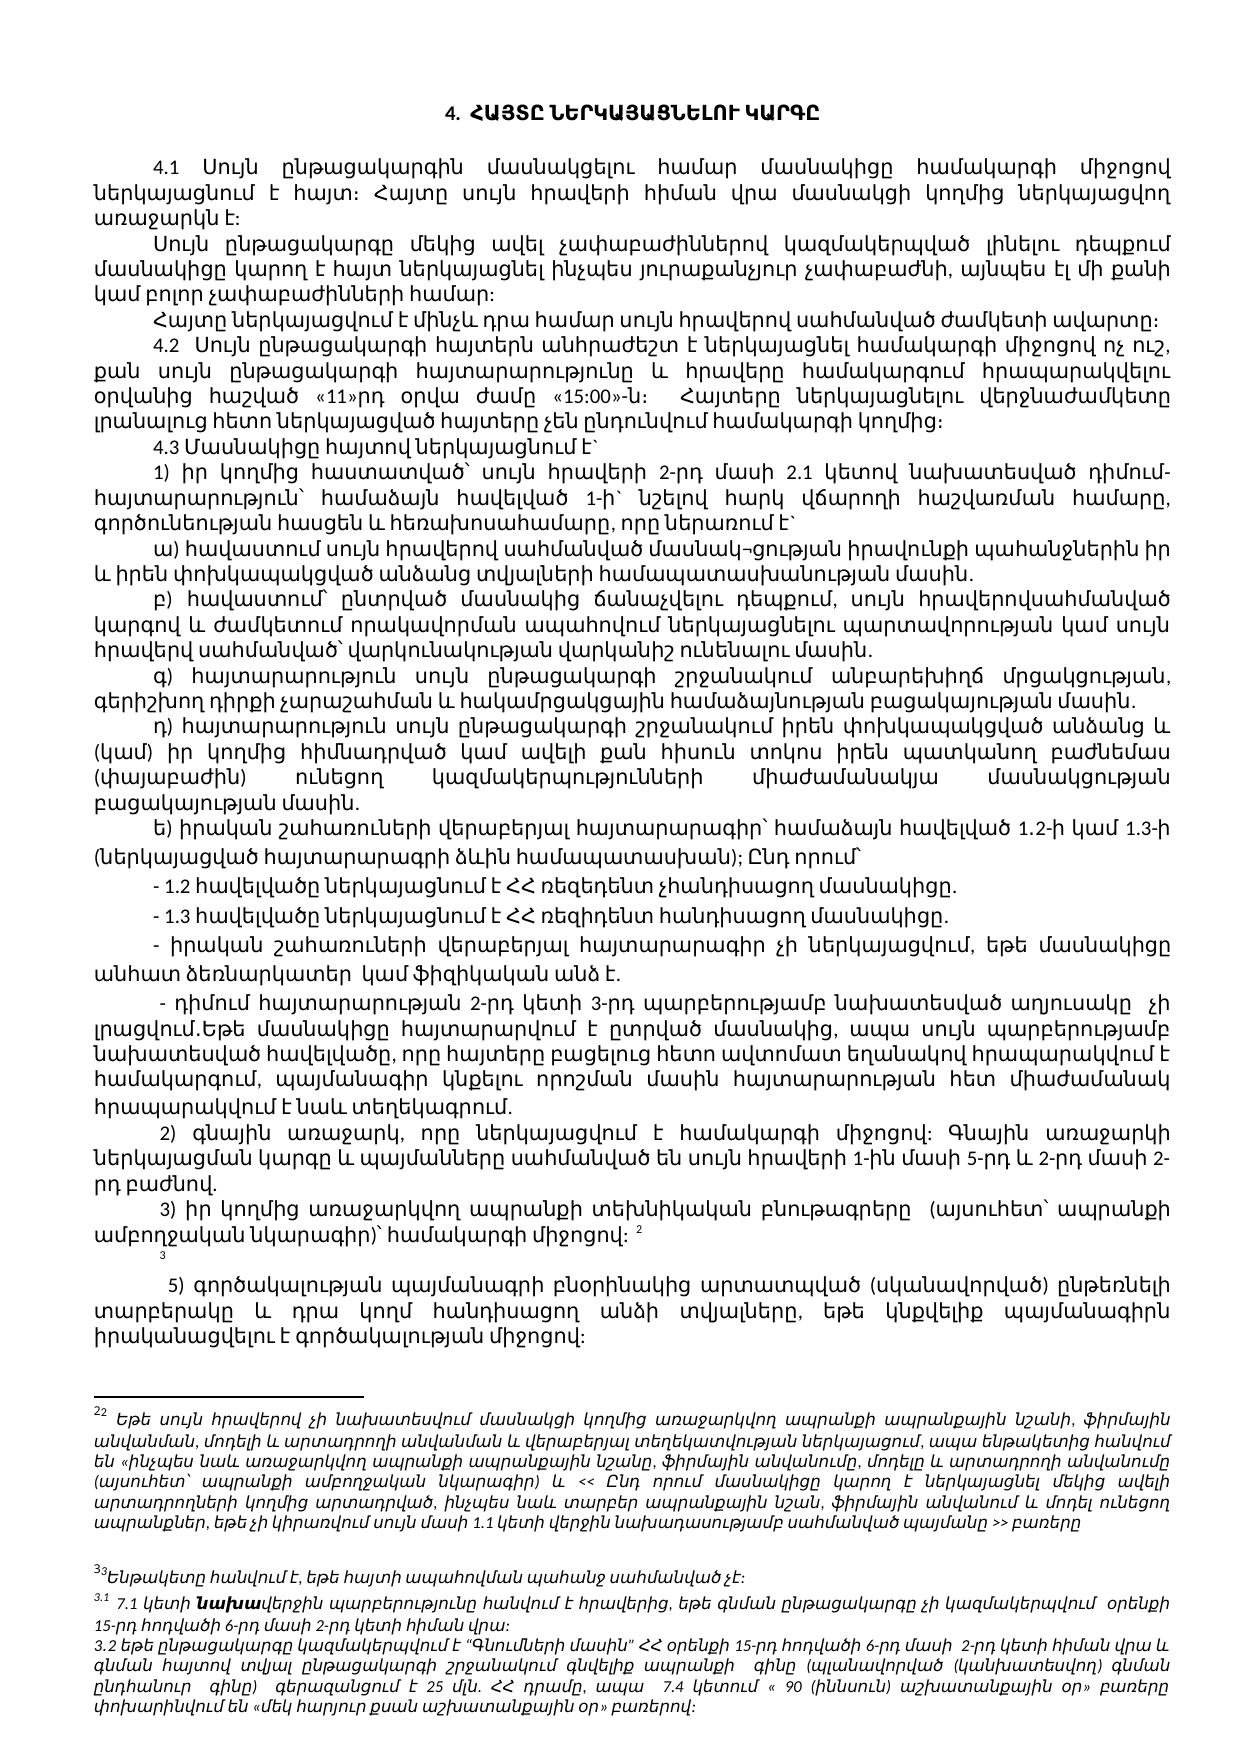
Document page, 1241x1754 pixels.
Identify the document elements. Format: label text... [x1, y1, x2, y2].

text - 1.3 հավելվածը ներկայացնում է ՀՀ ռեզիդենտ հանդիսացող մասնակիցը. [94, 903, 1171, 928]
text 4. ՀԱՅՏԸ ՆԵՐԿԱՅԱՑՆԵԼՈՒ ԿԱՐԳԸ [94, 100, 1171, 126]
text - իրական շահառուների վերաբերյալ հայտարարագիր չի ներկայացվում, եթե մասնակիցը անհատ ձեռնարկատեր կամ ֆիզիկական անձ է. [94, 932, 1171, 987]
text Սույն ընթացակարգը մեկից ավել չափաբաժիններով կազմակերպված լինելու դեպքում մասնակիցը կարող է հայտ ներկայացնել ինչպես յուրաքանչյուր չափաբաժնի, այնպես էլ մի քանի կամ բոլոր չափաբաժինների համար: [94, 231, 1171, 307]
text Հայտը ներկայացվում է մինչև դրա համար սույն հրավերով սահմանված ժամկետի ավարտը։ [94, 307, 1171, 332]
text 3 [94, 1247, 1171, 1273]
text 4.3 Մասնակիցը հայտով ներկայացնում է` [94, 434, 1171, 459]
text 4.2 Սույն ընթացակարգի հայտերն անհրաժեշտ է ներկայացնել համակարգի միջոցով ոչ ուշ, քան սույն ընթացակարգի հայտարարությունը և հրավերը համակարգում հրապարակվելու օրվանից հաշված «11»րդ օրվա ժամը «15:00»-ն։ Հայտերը ներկայացնելու վերջնաժամկետը լրանալուց հետո ներկայացված հայտերը չեն ընդունվում համակարգի կողմից։ [94, 332, 1171, 434]
text 1) իր կողմից հաստատված՝ սույն հրավերի 2-րդ մասի 2.1 կետով նախատեսված դիմում-հայտարարություն՝ համաձայն հավելված 1-ի` նշելով հարկ վճարողի հաշվառման համարը, գործունեության հասցեն և հեռախոսահամարը, որը ներառում է` [94, 459, 1171, 536]
text - դիմում հայտարարության 2-րդ կետի 3-րդ պարբերությամբ նախատեսված աղյուսակը չի լրացվում․Եթե մասնակիցը հայտարարվում է ըտրված մասնակից, ապա սույն պարբերությամբ նախատեսված հավելվածը, որը հայտերը բացելուց հետո ավտոմատ եղանակով հրապարակվում է համակարգում, պայմանագիր կնքելու որոշման մասին հայտարարության հետ միաժամանակ հրապարակվում է նաև տեղեկագրում. [94, 990, 1171, 1120]
text 3) իր կողմից առաջարկվող ապրանքի տեխնիկական բնութագրերը (այսուհետ՝ ապրանքի ամբողջական նկարագիր)՝ համակարգի միջոցով: 2 [94, 1196, 1171, 1247]
text ա) հավաստում սույն հրավերով սահմանված մասնակ¬ցության իրավունքի պահանջներին իր և իրեն փոխկապակցված անձանց տվյալների համապատասխանության մասին. [94, 536, 1171, 587]
text 5) գործակալության պայմանագրի բնօրինակից արտատպված (սկանավորված) ընթեռնելի տարբերակը և դրա կողմ հանդիսացող անձի տվյալները, եթե կնքվելիք պայմանագիրն իրականացվելու է գործակալության միջոցով: [94, 1273, 1171, 1349]
text ե) իրական շահառուների վերաբերյալ հայտարարագիր՝ համաձայն հավելված 1․2-ի կամ 1.3-ի (ներկայացված հայտարարագրի ձևին համապատասխան); Ընդ որում՝ [94, 815, 1171, 870]
text 2) գնային առաջարկ, որը ներկայացվում է համակարգի միջոցով: Գնային առաջարկի ներկայացման կարգը և պայմանները սահմանված են սույն հրավերի 1-ին մասի 5-րդ և 2-րդ մասի 2-րդ բաժնով. [94, 1120, 1171, 1196]
text դ) հայտարարություն սույն ընթացակարգի շրջանակում իրեն փոխկապակցված անձանց և (կամ) իր կողմից հիմնադրված կամ ավելի քան հիսուն տոկոս իրեն պատկանող բաժնեմաս (փայաբաժին) ունեցող կազմակերպությունների միաժամանակյա մասնակցության բացակայության մասին. [94, 714, 1171, 815]
text 4.1 Սույն ընթացակարգին մասնակցելու համար մասնակիցը համակարգի միջոցով ներկայացնում է հայտ։ Հայտը սույն հրավերի հիման վրա մասնակցի կողմից ներկայացվող առաջարկն է: [94, 154, 1171, 231]
text բ) հավաստում՝ ընտրված մասնակից ճանաչվելու դեպքում, սույն հրավերովսահմանված կարգով և ժամկետում որակավորման ապահովում ներկայացնելու պարտավորության կամ սույն հրավերվ սահմանված՝ վարկունակության վարկանիշ ունենալու մասին. [94, 587, 1171, 663]
text - 1.2 հավելվածը ներկայացնում է ՀՀ ռեզեդենտ չհանդիսացող մասնակիցը. [94, 874, 1171, 899]
text գ) հայտարարություն սույն ընթացակարգի շրջանակում անբարեխիղճ մրցակցության, գերիշխող դիրքի չարաշահման և հակամրցակցային համաձայնության բացակայության մասին. [94, 663, 1171, 714]
